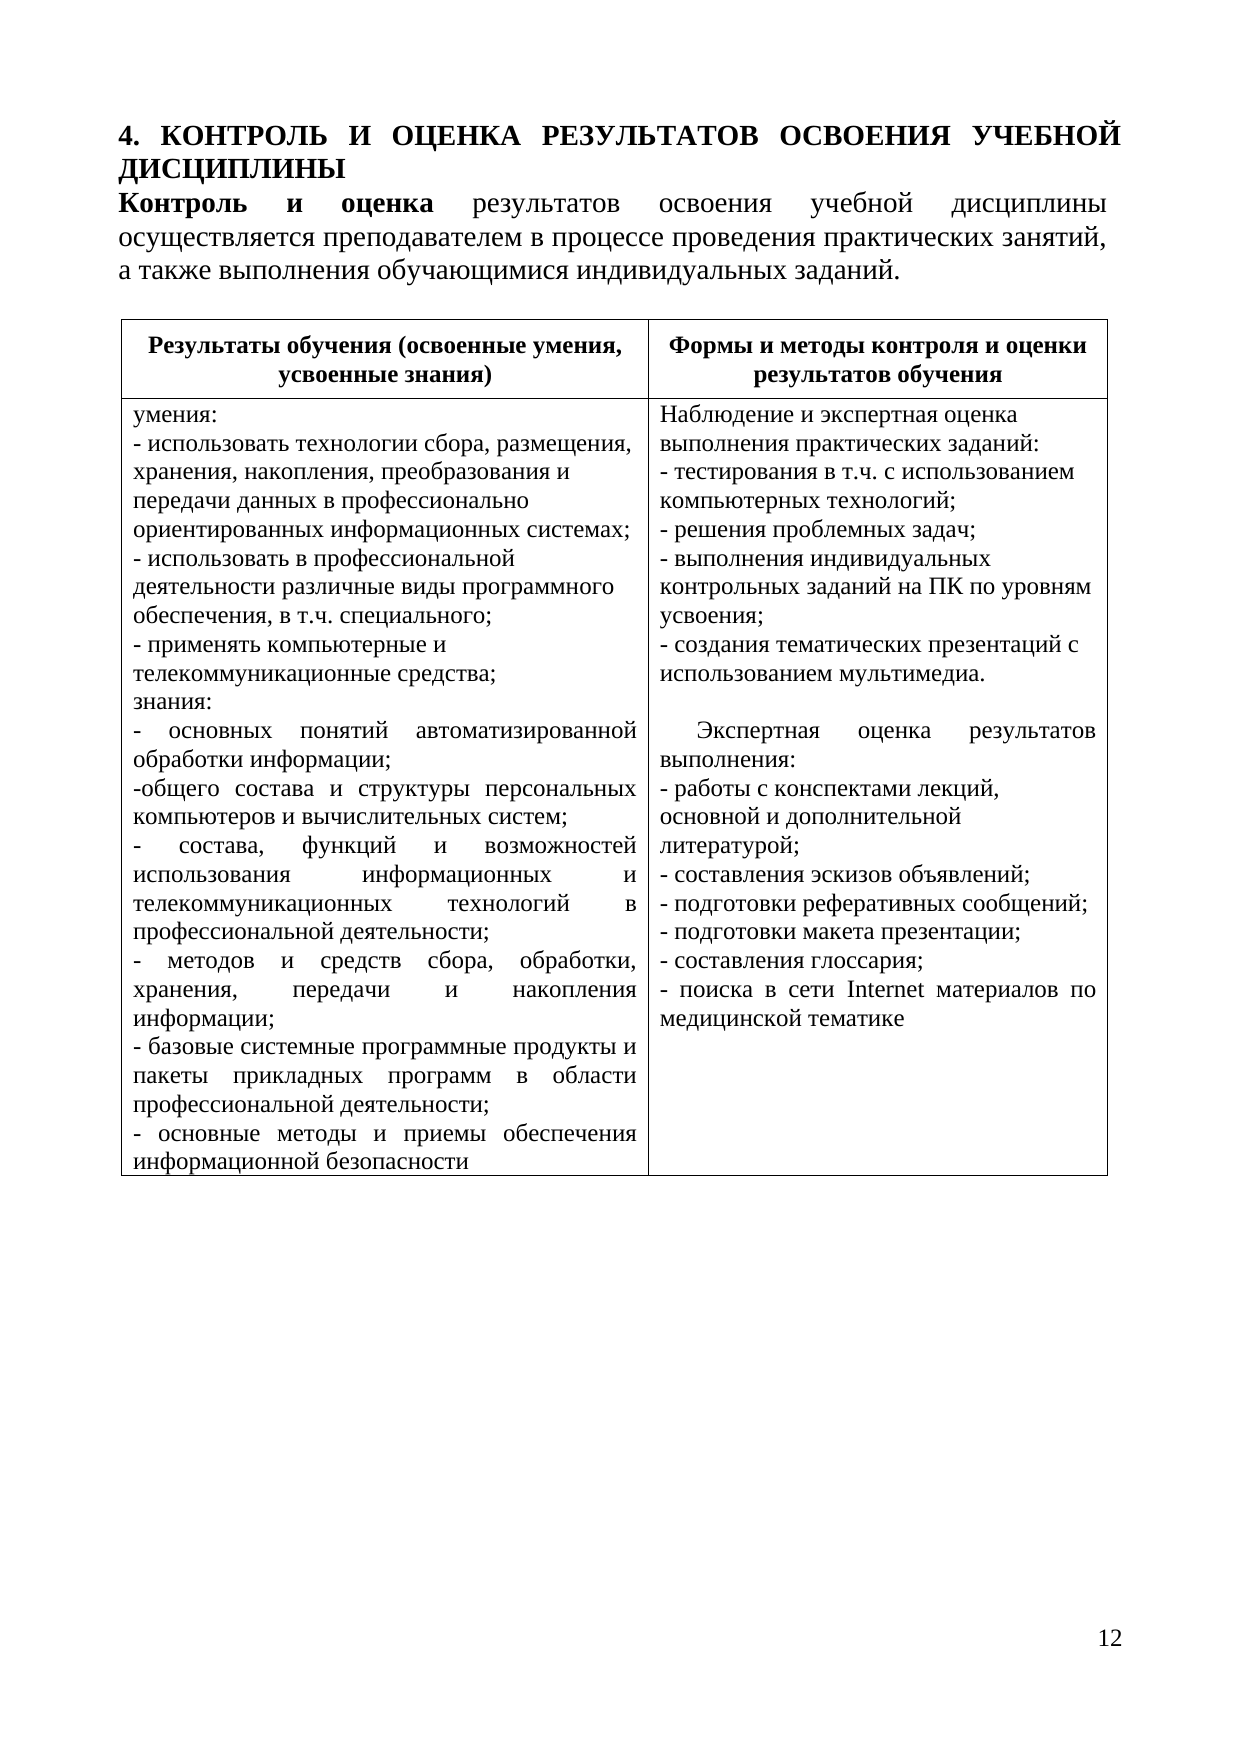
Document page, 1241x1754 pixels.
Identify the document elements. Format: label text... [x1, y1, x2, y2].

table_header Формы и методы контроля и оценки результатов обучения [649, 320, 1107, 398]
text 4. Контроль и оценка результатов освоения УЧЕБНОЙ Дисциплины [118, 118, 1122, 185]
table_cell умения: - использовать технологии сбора, размещения, хранения, накопления, преобразования и передачи данных в профессионально ориентированных информационных системах; - использовать в профессиональной деятельности различные виды программного обеспечения, в т.ч. специального; - применять компьютерные и телекоммуникационные средства; знания: - основных понятий автоматизированной обработки информации; -общего состава и структуры персональных компьютеров и вычислительных систем; - состава, функций и возможностей использования информационных и телекоммуникационных технологий в профессиональной деятельности; - методов и средств сбора, обработки, хранения, передачи и накопления информации; - базовые системные программные продукты и пакеты прикладных программ в области профессиональной деятельности; - основные методы и приемы обеспечения информационной безопасности [122, 399, 648, 1175]
table_header Результаты обучения (освоенные умения, усвоенные знания) [122, 320, 648, 398]
text Контроль и оценка результатов освоения учебной дисциплины осуществляется преподавателем в процессе проведения практических занятий, а также выполнения обучающимися индивидуальных заданий. [118, 185, 1107, 286]
table_cell Наблюдение и экспертная оценка выполнения практических заданий: - тестирования в т.ч. с использованием компьютерных технологий; - решения проблемных задач; - выполнения индивидуальных контрольных заданий на ПК по уровням усвоения; - создания тематических презентаций с использованием мультимедиа. Экспертная оценка результатов выполнения: - работы с конспектами лекций, основной и дополнительной литературой; - составления эскизов объявлений; - подготовки реферативных сообщений; - подготовки макета презентации; - составления глоссария; - поиска в сети Internet материалов по медицинской тематике [649, 399, 1107, 1175]
